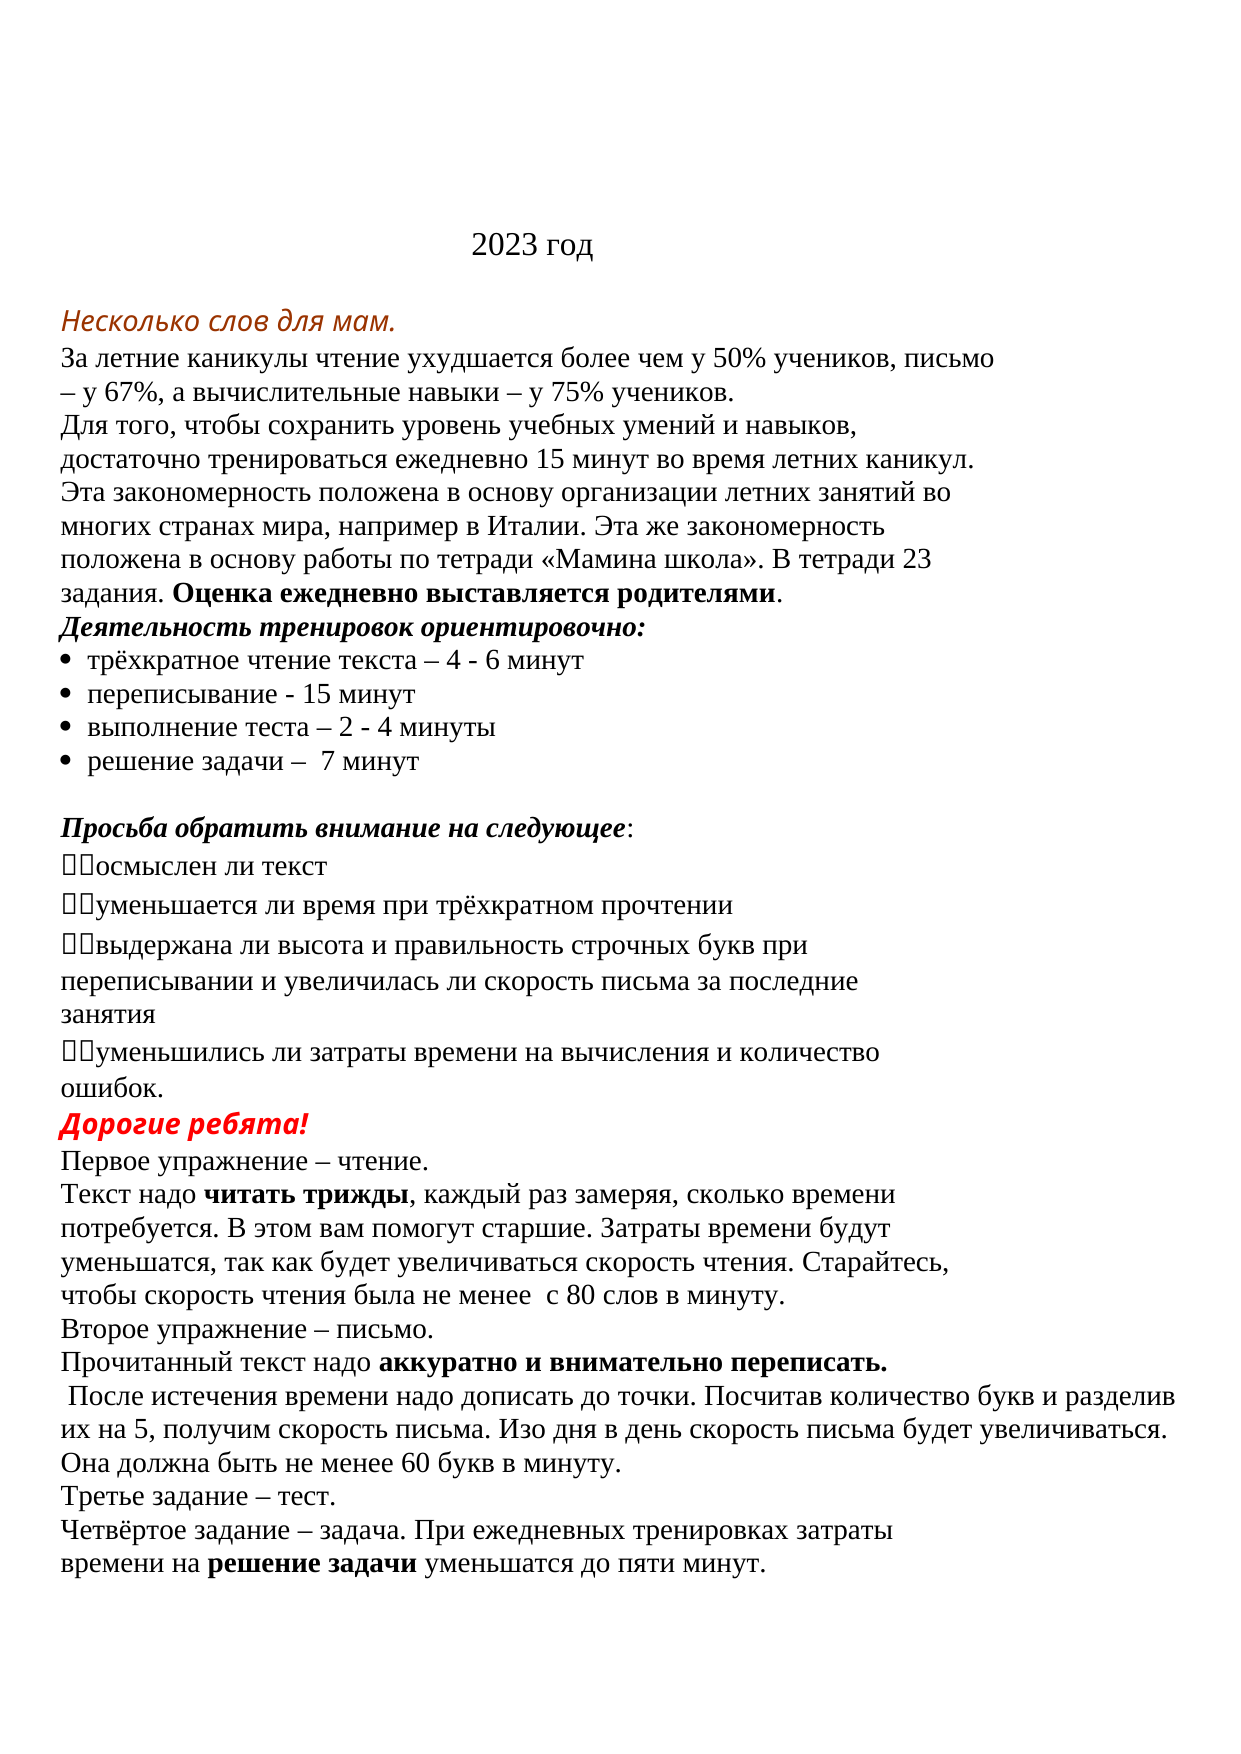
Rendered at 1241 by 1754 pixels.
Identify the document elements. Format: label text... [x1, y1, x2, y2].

text Эта закономерность положена в основу организации летних занятий во [60, 474, 1180, 508]
text достаточно тренироваться ежедневно 15 минут во время летних каникул. [60, 441, 1180, 474]
text задания. Оценка ежедневно выставляется родителями. [60, 575, 1180, 609]
text положена в основу работы по тетради «Мамина школа». В тетради 23 [60, 542, 1180, 575]
text чтобы скорость чтения была не менее с 80 слов в минуту. [60, 1277, 1180, 1311]
text Текст надо читать трижды, каждый раз замеряя, сколько времени [60, 1177, 1180, 1210]
text Для того, чтобы сохранить уровень учебных умений и навыков, [60, 407, 1180, 441]
text занятия [60, 997, 1180, 1030]
text уменьшатся, так как будет увеличиваться скорость чтения. Старайтесь, [60, 1244, 1180, 1277]
text трёхкратное чтение текста – 4 - 6 минут [60, 642, 1180, 676]
text Просьба обратить внимание на следующее: [60, 810, 1180, 844]
text Третье задание – тест. [60, 1478, 1180, 1512]
text времени на решение задачи уменьшатся до пяти минут. [60, 1546, 1180, 1579]
text уменьшается ли время при трёхкратном прочтении [60, 884, 1180, 923]
text Дорогие ребята! [60, 1103, 1180, 1143]
text – у 67%, а вычислительные навыки – у 75% учеников. [60, 374, 1180, 407]
text выдержана ли высота и правильность строчных букв при [60, 923, 1180, 963]
text переписывание - 15 минут [60, 676, 1180, 709]
text Первое упражнение – чтение. [60, 1143, 1180, 1177]
text Прочитанный текст надо аккуратно и внимательно переписать. [60, 1344, 1180, 1378]
text решение задачи – 7 минут [60, 743, 1180, 777]
text Деятельность тренировок ориентировочно: [60, 609, 1180, 642]
text 2023 год [321, 224, 1180, 262]
text ошибок. [60, 1070, 1180, 1103]
text выполнение теста – 2 - 4 минуты [60, 709, 1180, 743]
text Второе упражнение – письмо. [60, 1311, 1180, 1344]
text Несколько слов для мам. [60, 301, 1180, 340]
text многих странах мира, например в Италии. Эта же закономерность [60, 508, 1180, 542]
text За летние каникулы чтение ухудшается более чем у 50% учеников, письмо [60, 340, 1180, 374]
text осмыслен ли текст [60, 844, 1180, 884]
text Четвёртое задание – задача. При ежедневных тренировках затраты [60, 1512, 1180, 1546]
text переписывании и увеличилась ли скорость письма за последние [60, 963, 1180, 997]
text После истечения времени надо дописать до точки. Посчитав количество букв и разделив их на 5, получим скорость письма. Изо дня в день скорость письма будет увеличиваться. Она должна быть не менее 60 букв в минуту. [60, 1378, 1180, 1478]
text потребуется. В этом вам помогут старшие. Затраты времени будут [60, 1210, 1180, 1244]
text уменьшились ли затраты времени на вычисления и количество [60, 1030, 1180, 1070]
